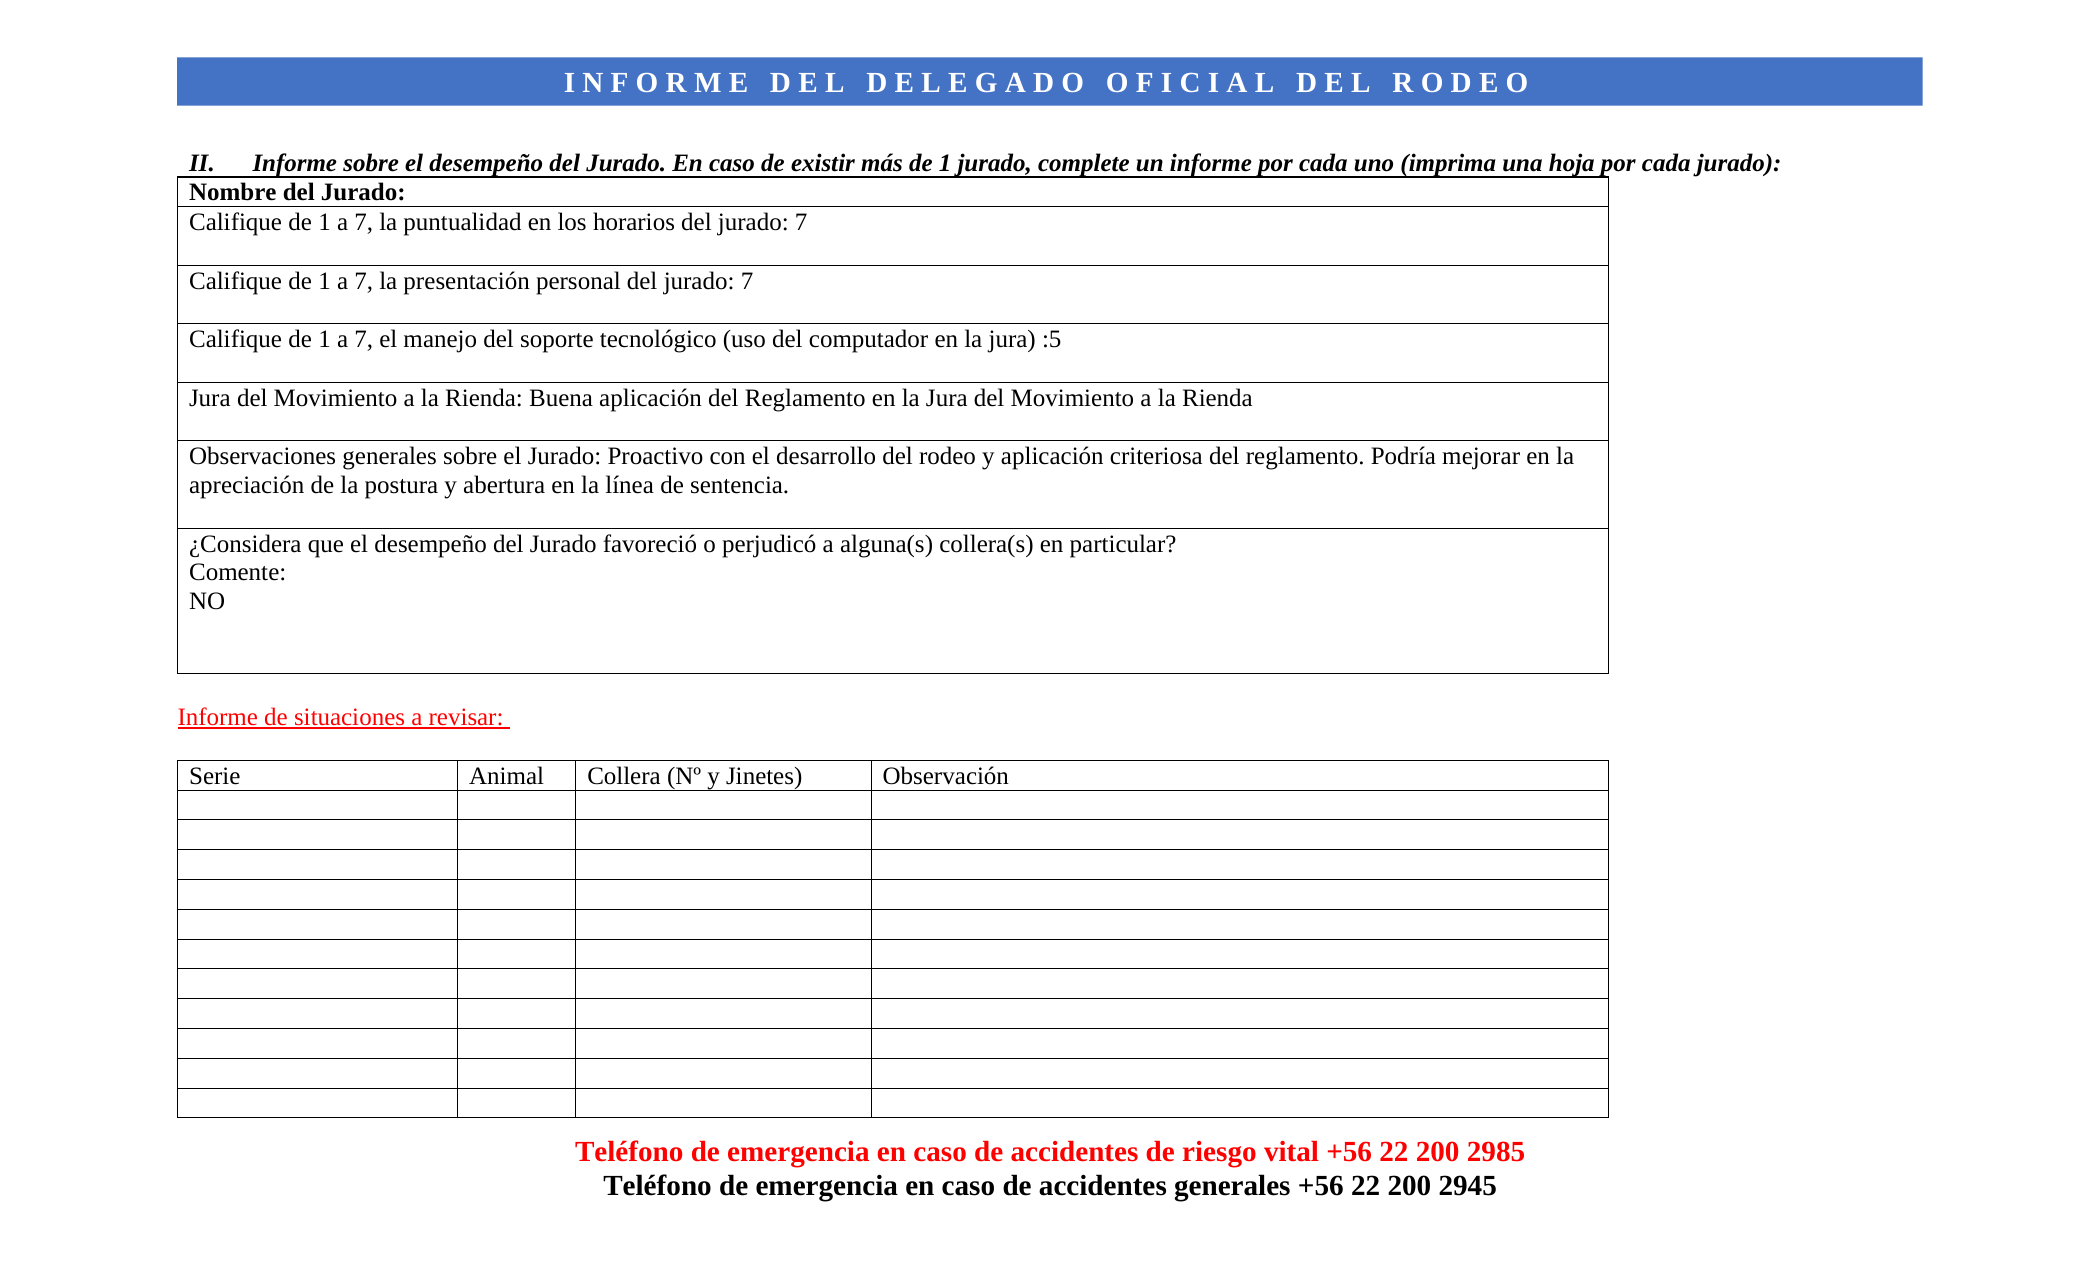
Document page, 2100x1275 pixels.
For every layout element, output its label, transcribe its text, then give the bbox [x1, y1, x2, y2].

table_cell [872, 1029, 1608, 1058]
table_cell [458, 940, 575, 968]
table_cell [458, 1029, 575, 1058]
text Informe de situaciones a revisar: [177, 702, 1716, 731]
list Informe sobre el desempeño del Jurado. En caso de existir más de 1 jurado, complete un informe por cada uno (imprima una hoja por cada jurado): [215, 148, 1923, 176]
table_cell [872, 1059, 1608, 1087]
table_cell [458, 1089, 575, 1117]
table_cell [458, 820, 575, 849]
table_cell [576, 880, 871, 909]
table_cell Califique de 1 a 7, la puntualidad en los horarios del jurado: 7 [178, 207, 1608, 265]
table_cell [872, 880, 1608, 909]
table_cell Califique de 1 a 7, la presentación personal del jurado: 7 [178, 266, 1608, 323]
table_cell [458, 969, 575, 998]
table_cell [178, 850, 457, 879]
table_cell [872, 820, 1608, 849]
table_cell [458, 1059, 575, 1087]
table_cell [178, 820, 457, 849]
table_cell [178, 910, 457, 938]
table_header Serie [178, 761, 457, 789]
table_cell [458, 999, 575, 1028]
table_cell [178, 1059, 457, 1087]
table_cell [576, 1029, 871, 1058]
table_cell [458, 850, 575, 879]
table_cell [458, 791, 575, 819]
table_cell [178, 999, 457, 1028]
table_cell [576, 1089, 871, 1117]
table_cell [872, 969, 1608, 998]
table_header Nombre del Jurado: [178, 178, 1608, 206]
table_cell [872, 940, 1608, 968]
table_cell [178, 940, 457, 968]
table_cell [576, 1059, 871, 1087]
table_cell [872, 791, 1608, 819]
table_cell [576, 910, 871, 938]
table_cell [576, 999, 871, 1028]
table_cell [458, 880, 575, 909]
table_header Animal [458, 761, 575, 789]
table_cell [872, 1089, 1608, 1117]
table_cell [576, 820, 871, 849]
table_cell [576, 791, 871, 819]
table_cell [178, 791, 457, 819]
table_cell Jura del Movimiento a la Rienda: Buena aplicación del Reglamento en la Jura del Movimiento a la Rienda [178, 383, 1608, 440]
table_header Collera (Nº y Jinetes) [576, 761, 871, 789]
table_cell [576, 940, 871, 968]
table_cell [178, 1089, 457, 1117]
table_cell ¿Considera que el desempeño del Jurado favoreció o perjudicó a alguna(s) collera(s) en particular? Comente: NO [178, 529, 1608, 672]
table_cell [872, 999, 1608, 1028]
table_cell Observaciones generales sobre el Jurado: Proactivo con el desarrollo del rodeo y aplicación criteriosa del reglamento. Podría mejorar en la apreciación de la postura y abertura en la línea de sentencia. [178, 441, 1608, 528]
table_cell [872, 850, 1608, 879]
table_cell [576, 969, 871, 998]
table_cell [872, 910, 1608, 938]
table_cell Califique de 1 a 7, el manejo del soporte tecnológico (uso del computador en la jura) :5 [178, 324, 1608, 382]
table_cell [576, 850, 871, 879]
table_header Observación [872, 761, 1608, 789]
table_cell [178, 1029, 457, 1058]
table_cell [458, 910, 575, 938]
table_cell [178, 880, 457, 909]
table_cell [178, 969, 457, 998]
